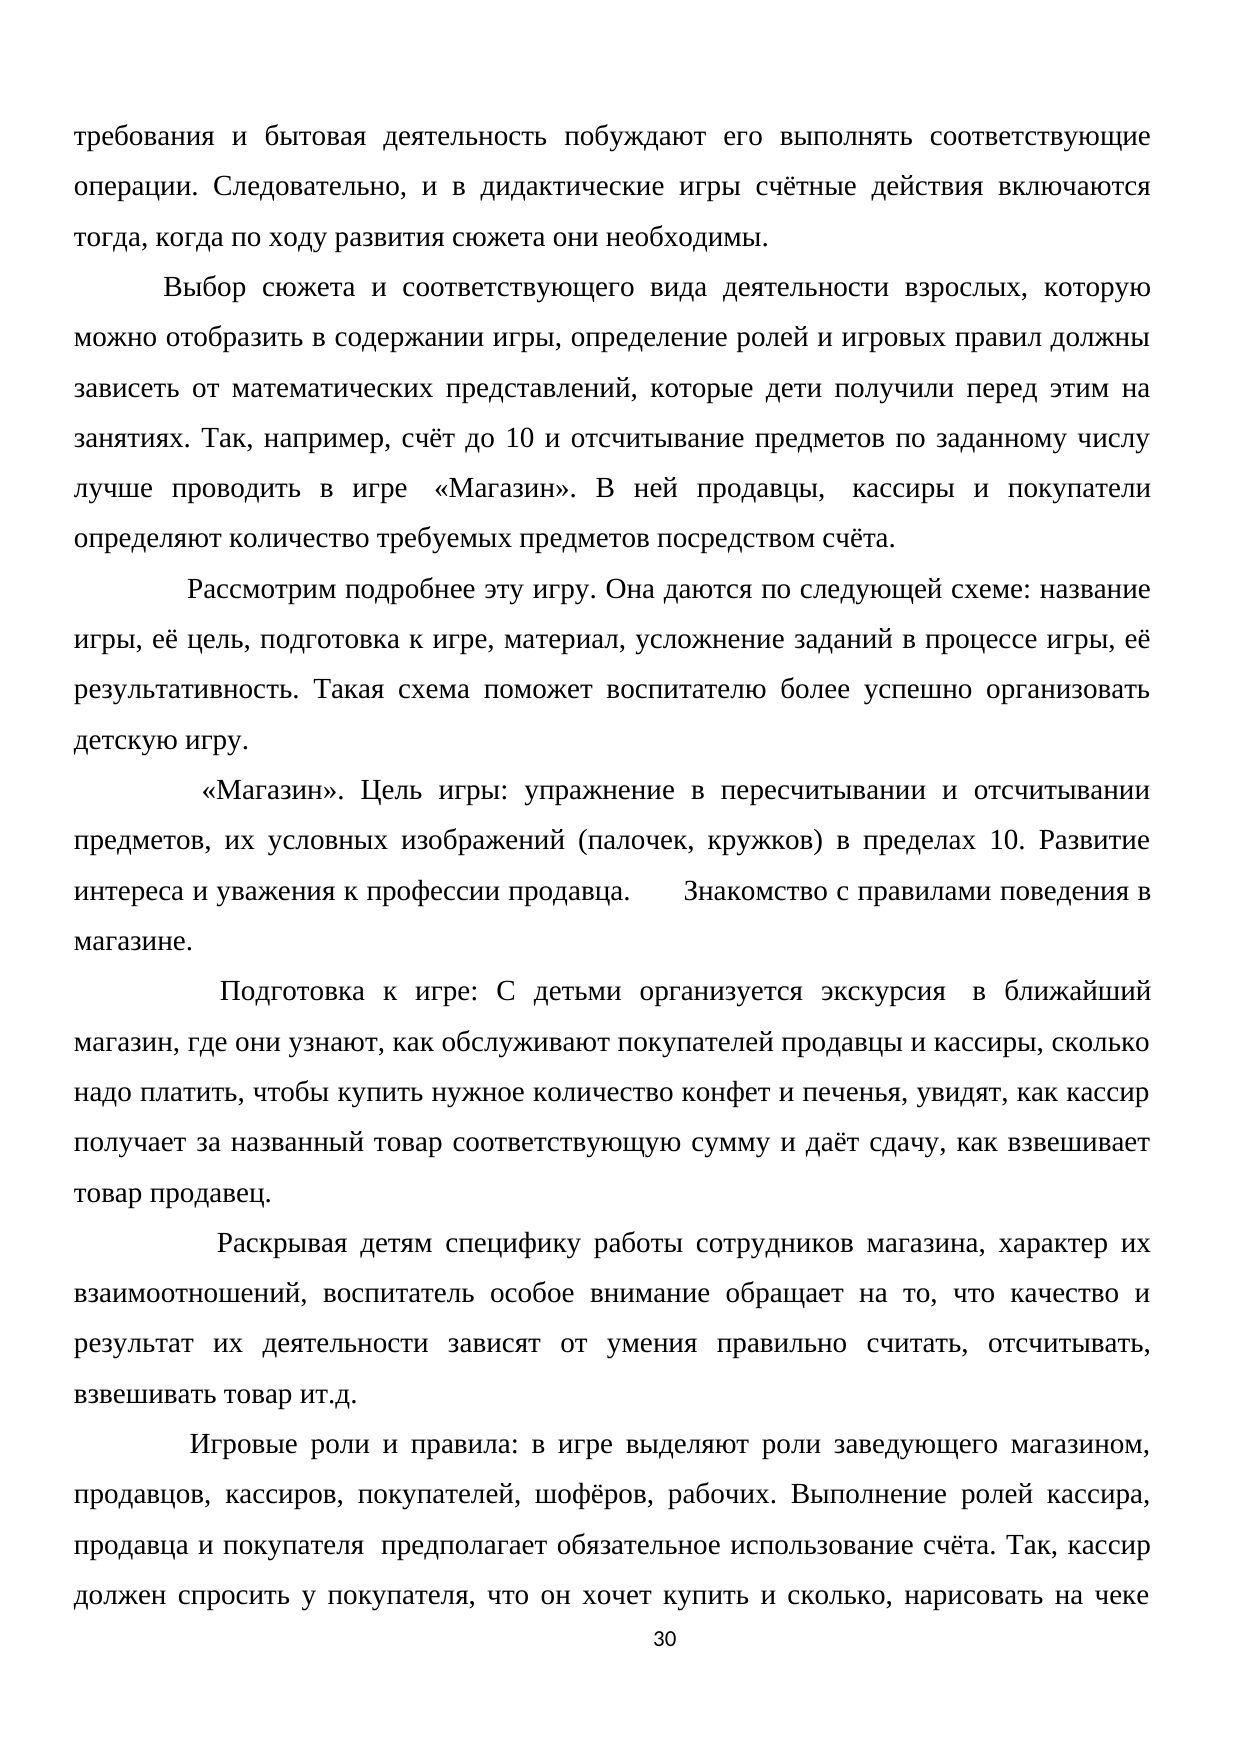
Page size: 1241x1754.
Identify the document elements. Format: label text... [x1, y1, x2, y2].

text Выбор сюжета и соответствующего вида деятельности взрослых, которую можно отобразить в содержании игры, определение ролей и игровых правил должны зависеть от математических представлений, которые дети получили перед этим на занятиях. Так, например, счёт до 10 и отсчитывание предметов по заданному числу лучше проводить в игре «Магазин». В ней продавцы, кассиры и покупатели определяют количество требуемых предметов посредством счёта. [74, 269, 1152, 554]
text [74, 118, 1152, 252]
text Раскрывая детям специфику работы сотрудников магазина, характер их взаимоотношений, воспитатель особое внимание обращает на то, что качество и результат их деятельности зависят от умения правильно считать, отсчитывать, взвешивать товар ит.д. [74, 1225, 1152, 1409]
text Рассмотрим подробнее эту игру. Она даются по следующей схеме: название игры, её цель, подготовка к игре, материал, усложнение заданий в процессе игры, её результативность. Такая схема поможет воспитателю более успешно организовать детскую игру. [74, 571, 1152, 755]
text Подготовка к игре: С детьми организуется экскурсия в ближайший магазин, где они узнают, как обслуживают покупателей продавцы и кассиры, сколько надо платить, чтобы купить нужное количество конфет и печенья, увидят, как кассир получает за названный товар соответствующую сумму и даёт сдачу, как взвешивает товар продавец. [74, 973, 1152, 1208]
text «Магазин». Цель игры: упражнение в пересчитывании и отсчитывании предметов, их условных изображений (палочек, кружков) в пределах 10. Развитие интереса и уважения к профессии продавца. Знакомство с правилами поведения в магазине. [74, 772, 1152, 957]
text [74, 1426, 1152, 1611]
